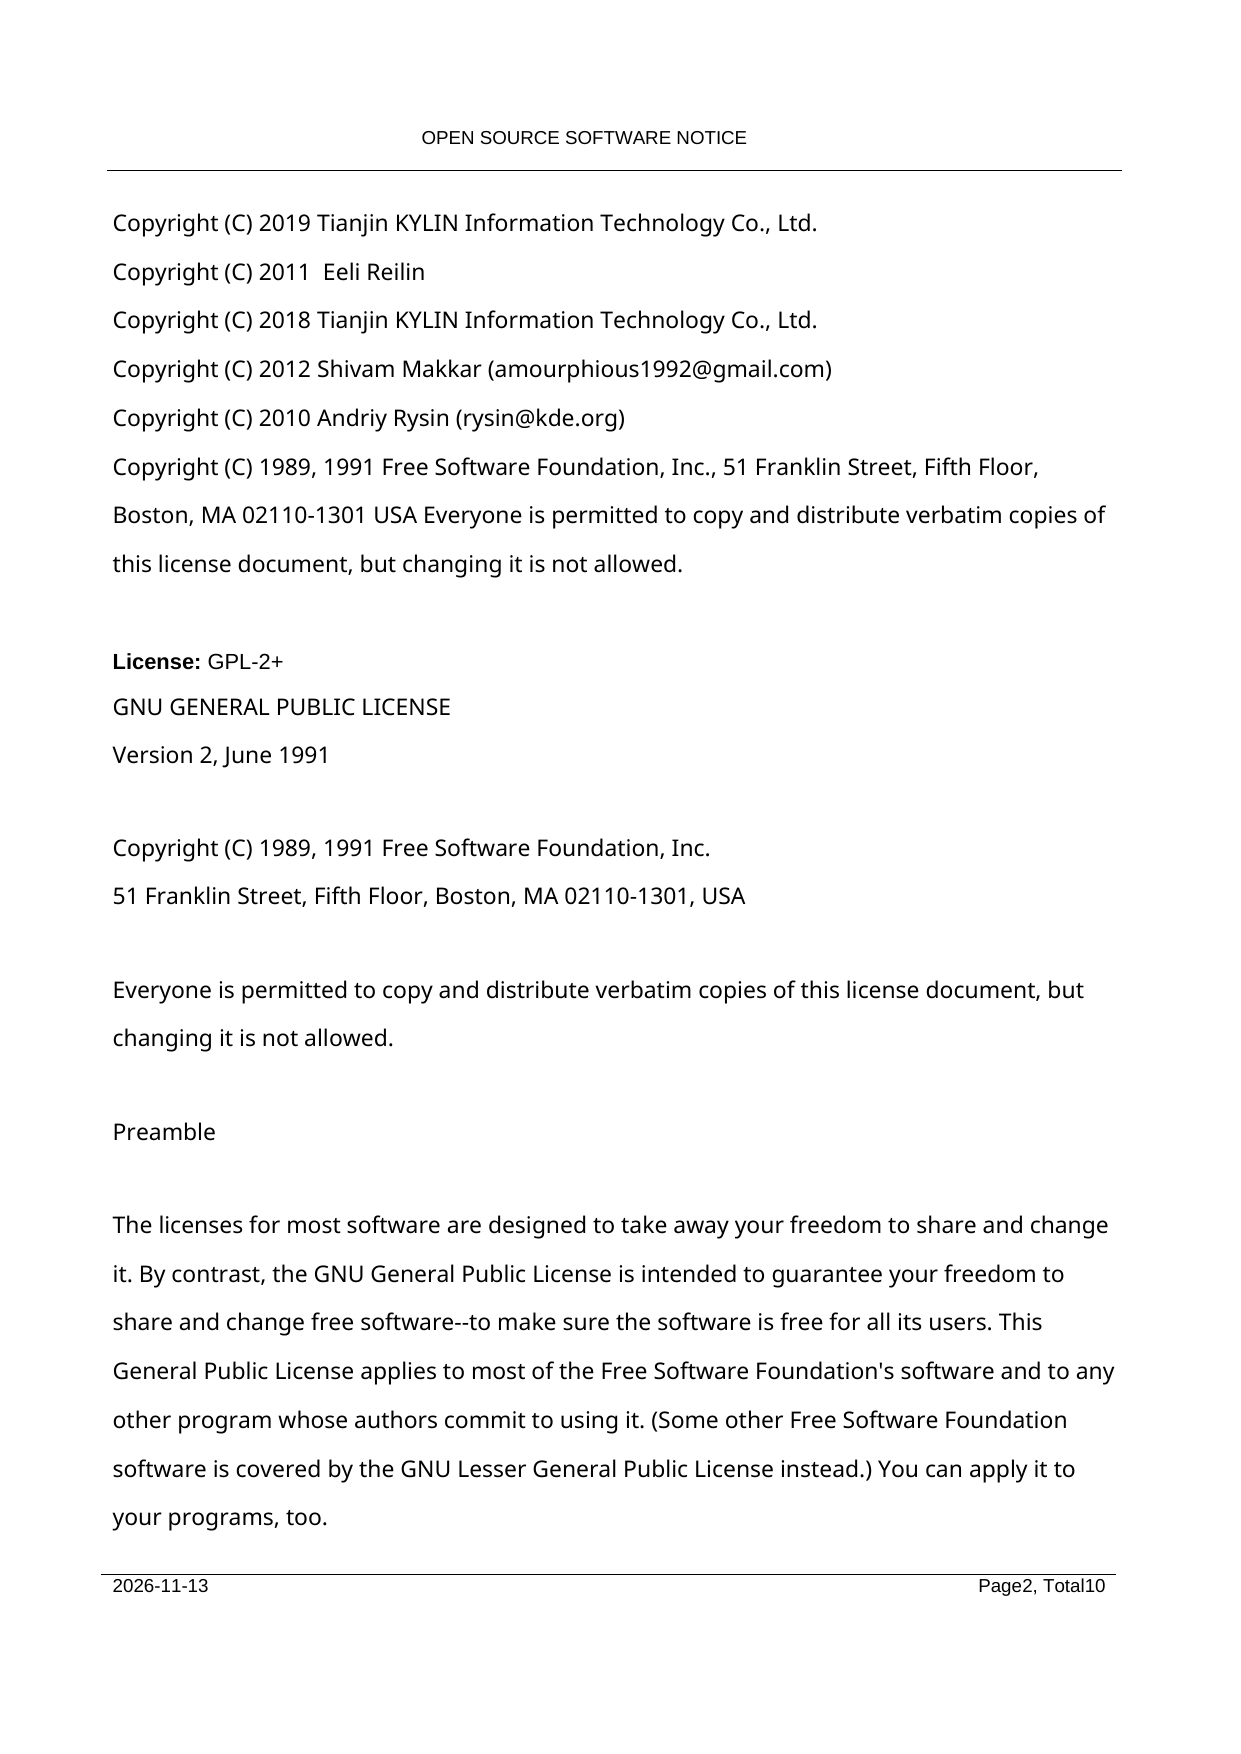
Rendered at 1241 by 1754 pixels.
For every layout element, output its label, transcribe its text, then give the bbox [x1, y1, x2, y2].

text 51 Franklin Street, Fifth Floor, Boston, MA 02110-1301, USA [112, 880, 1128, 912]
text Version 2, June 1991 [112, 738, 1128, 771]
text Copyright (C) 1989, 1991 Free Software Foundation, Inc. [112, 832, 1128, 864]
text GNU GENERAL PUBLIC LICENSE [112, 690, 1128, 723]
text Everyone is permitted to copy and distribute verbatim copies of this license document, but changing it is not allowed. [112, 973, 1128, 1054]
text The licenses for most software are designed to take away your freedom to share and change it. By contrast, the GNU General Public License is intended to guarantee your freedom to share and change free software--to make sure the software is free for all its users. This General Public License applies to most of the Free Software Foundation's software and to any other program whose authors commit to using it. (Some other Free Software Foundation software is covered by the GNU Lesser General Public License instead.) You can apply it to your programs, too. [112, 1208, 1128, 1533]
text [112, 206, 1128, 629]
text Preamble [112, 1115, 1128, 1147]
text License: GPL-2+ [112, 645, 1128, 678]
